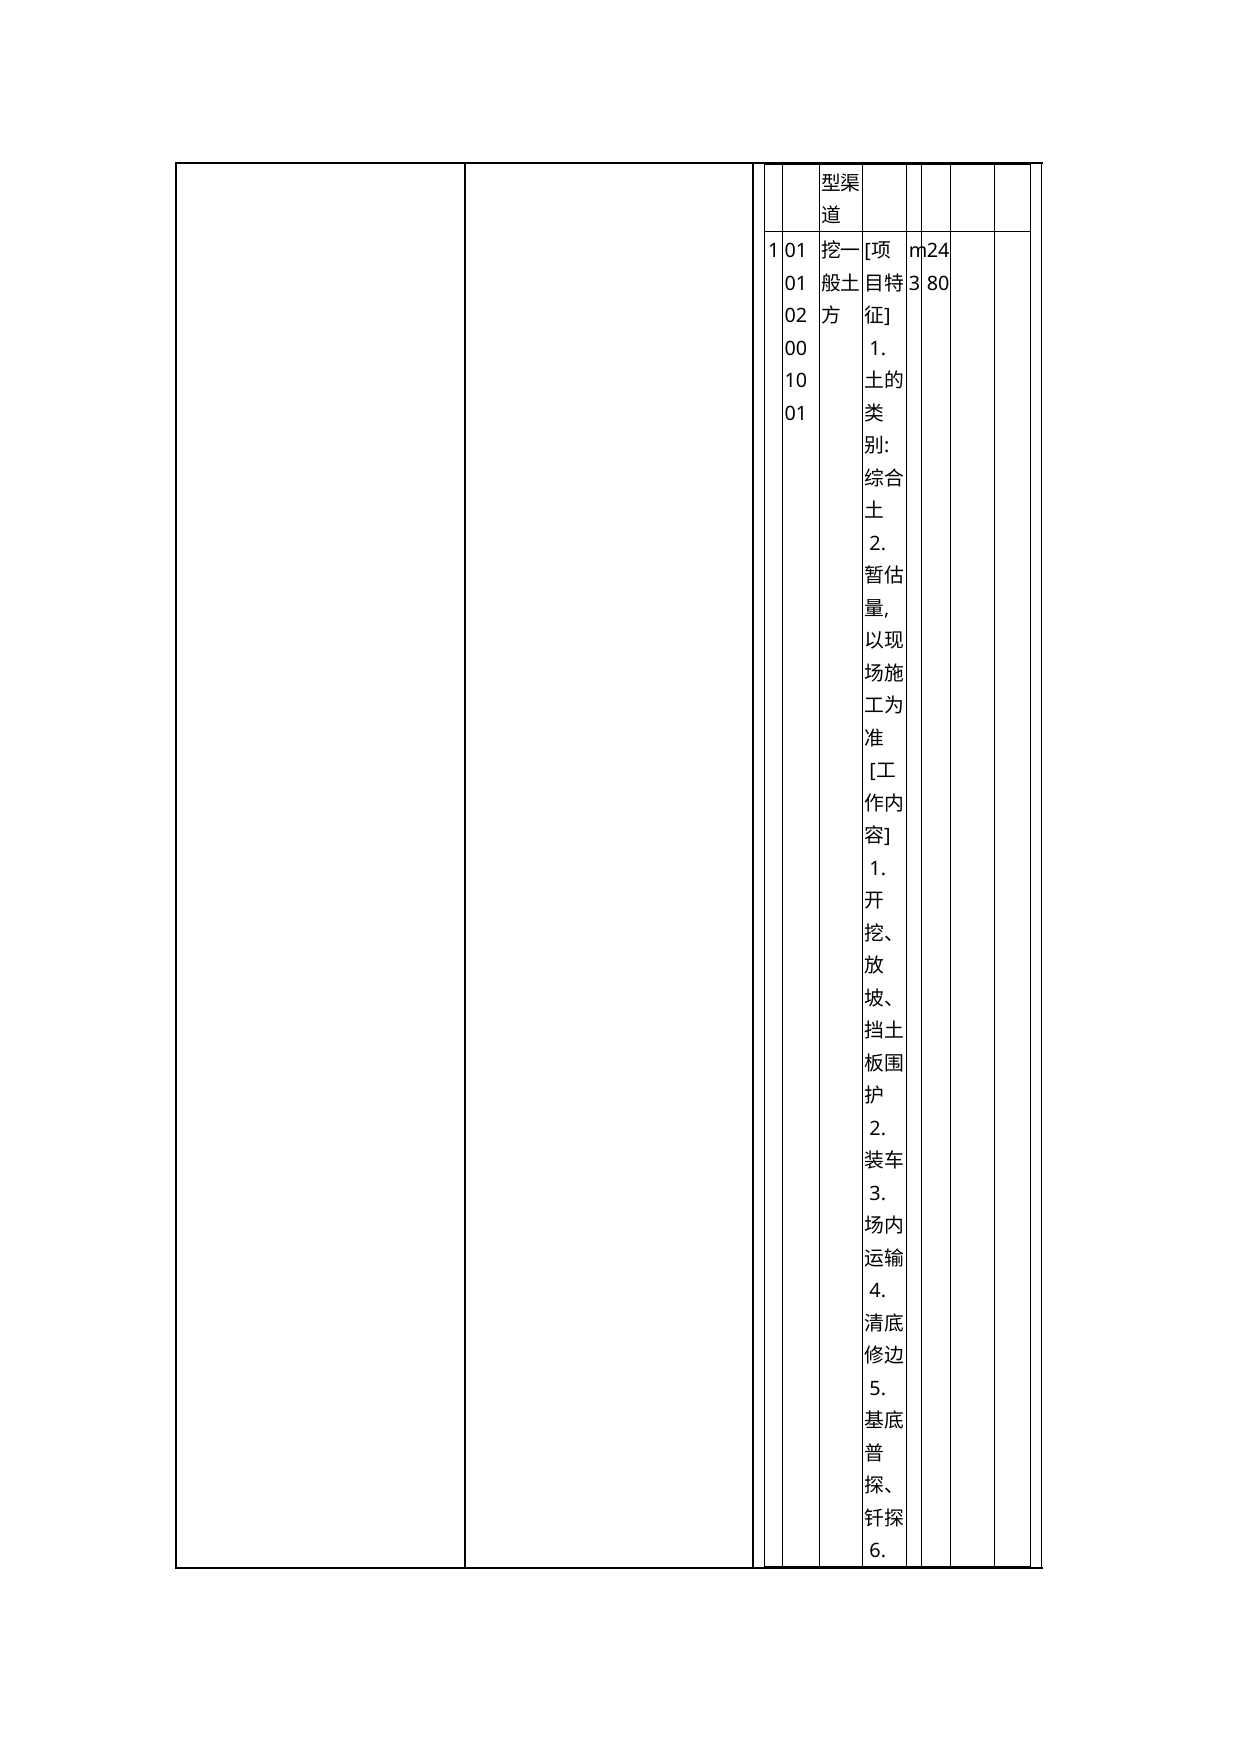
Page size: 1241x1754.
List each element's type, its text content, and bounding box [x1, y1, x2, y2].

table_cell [765, 232, 782, 1566]
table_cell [863, 232, 906, 1566]
table_cell [466, 164, 752, 1567]
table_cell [820, 232, 862, 1566]
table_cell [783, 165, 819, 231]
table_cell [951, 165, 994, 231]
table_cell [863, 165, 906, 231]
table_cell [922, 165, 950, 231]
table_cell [922, 232, 950, 1566]
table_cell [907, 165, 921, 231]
table_cell 1 [177, 164, 464, 1567]
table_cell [951, 232, 994, 1566]
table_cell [1031, 164, 1041, 1567]
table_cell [907, 232, 921, 1566]
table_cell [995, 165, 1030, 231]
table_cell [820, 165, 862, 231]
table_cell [783, 232, 819, 1566]
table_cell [995, 232, 1030, 1566]
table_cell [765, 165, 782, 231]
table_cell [754, 164, 764, 1567]
